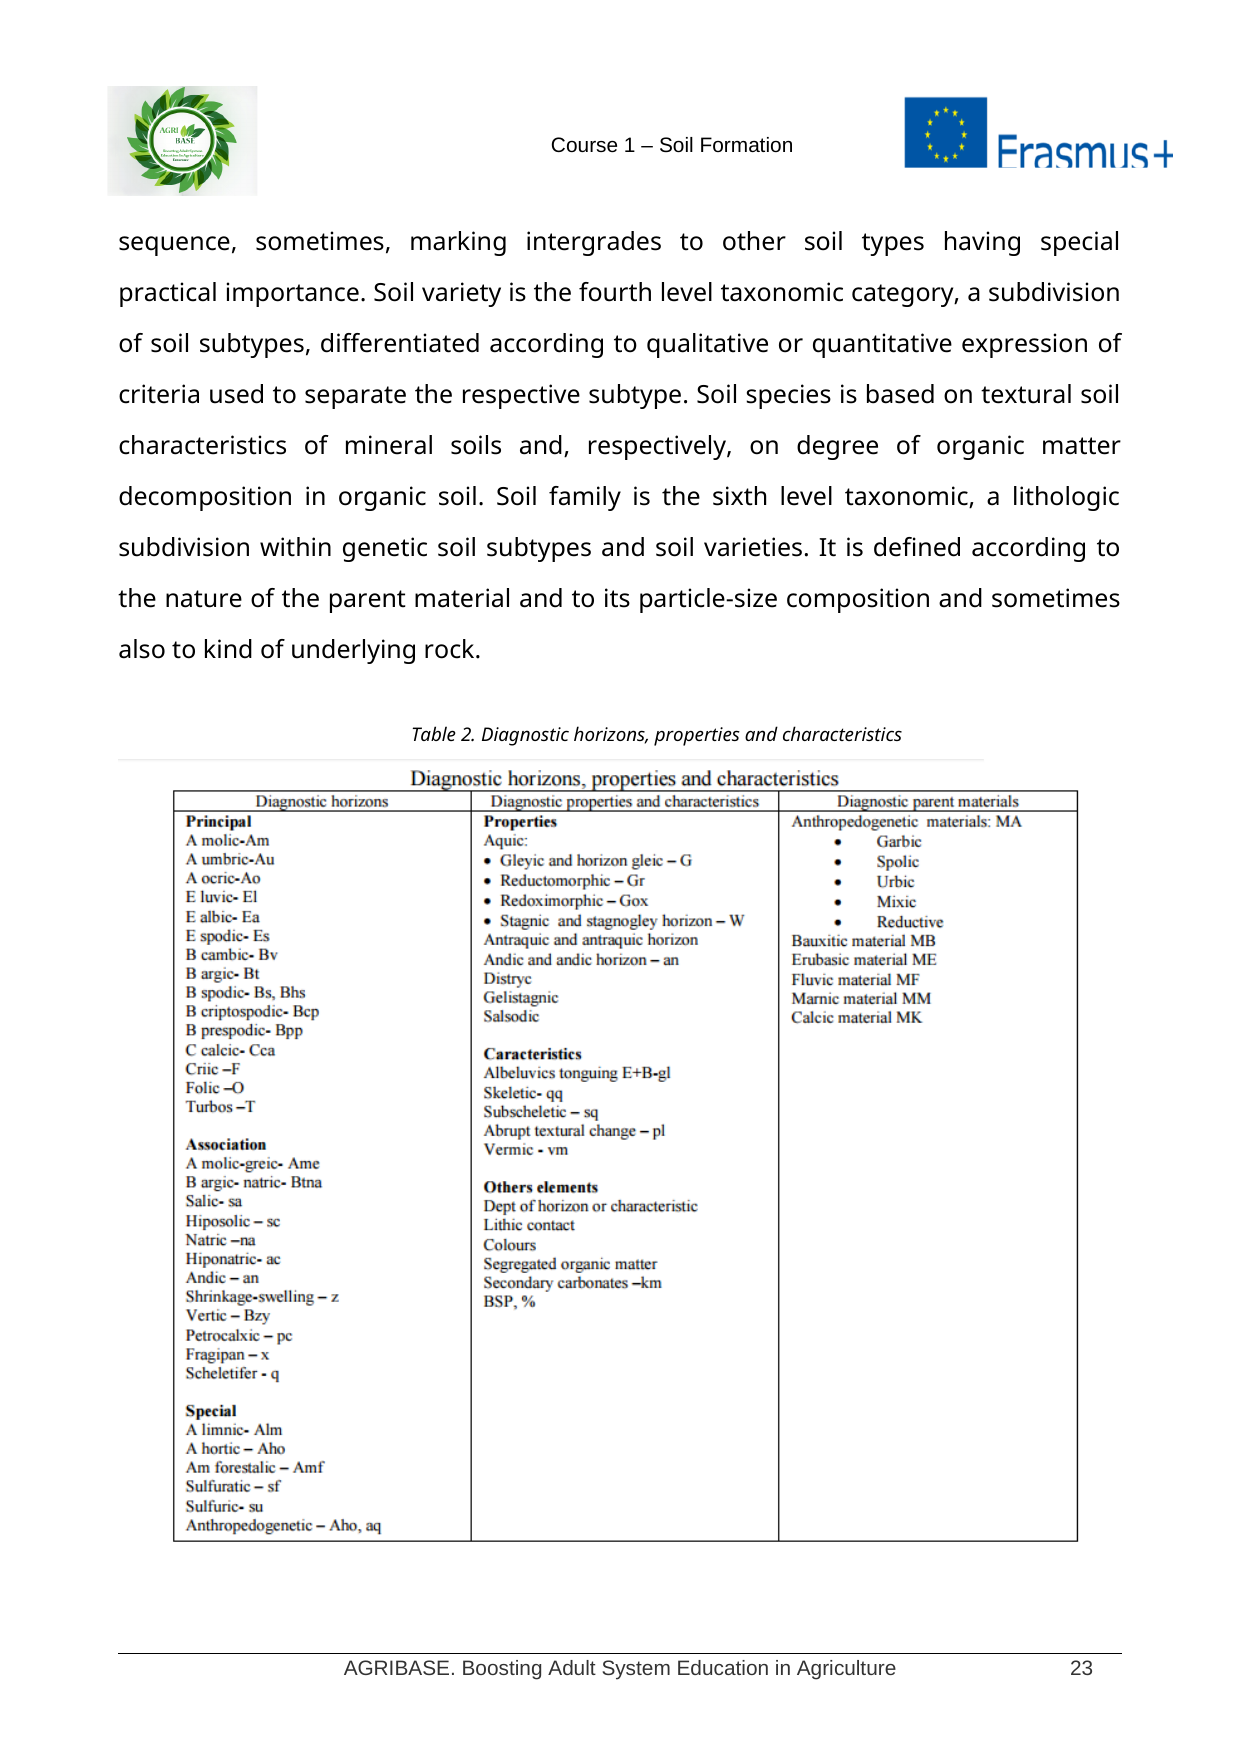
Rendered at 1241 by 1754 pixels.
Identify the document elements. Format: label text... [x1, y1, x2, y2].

picture [107, 86, 258, 196]
picture [901, 95, 1173, 168]
picture [118, 759, 1092, 1552]
text Table 2. Diagnostic horizons, properties and characteristics [118, 721, 1122, 747]
